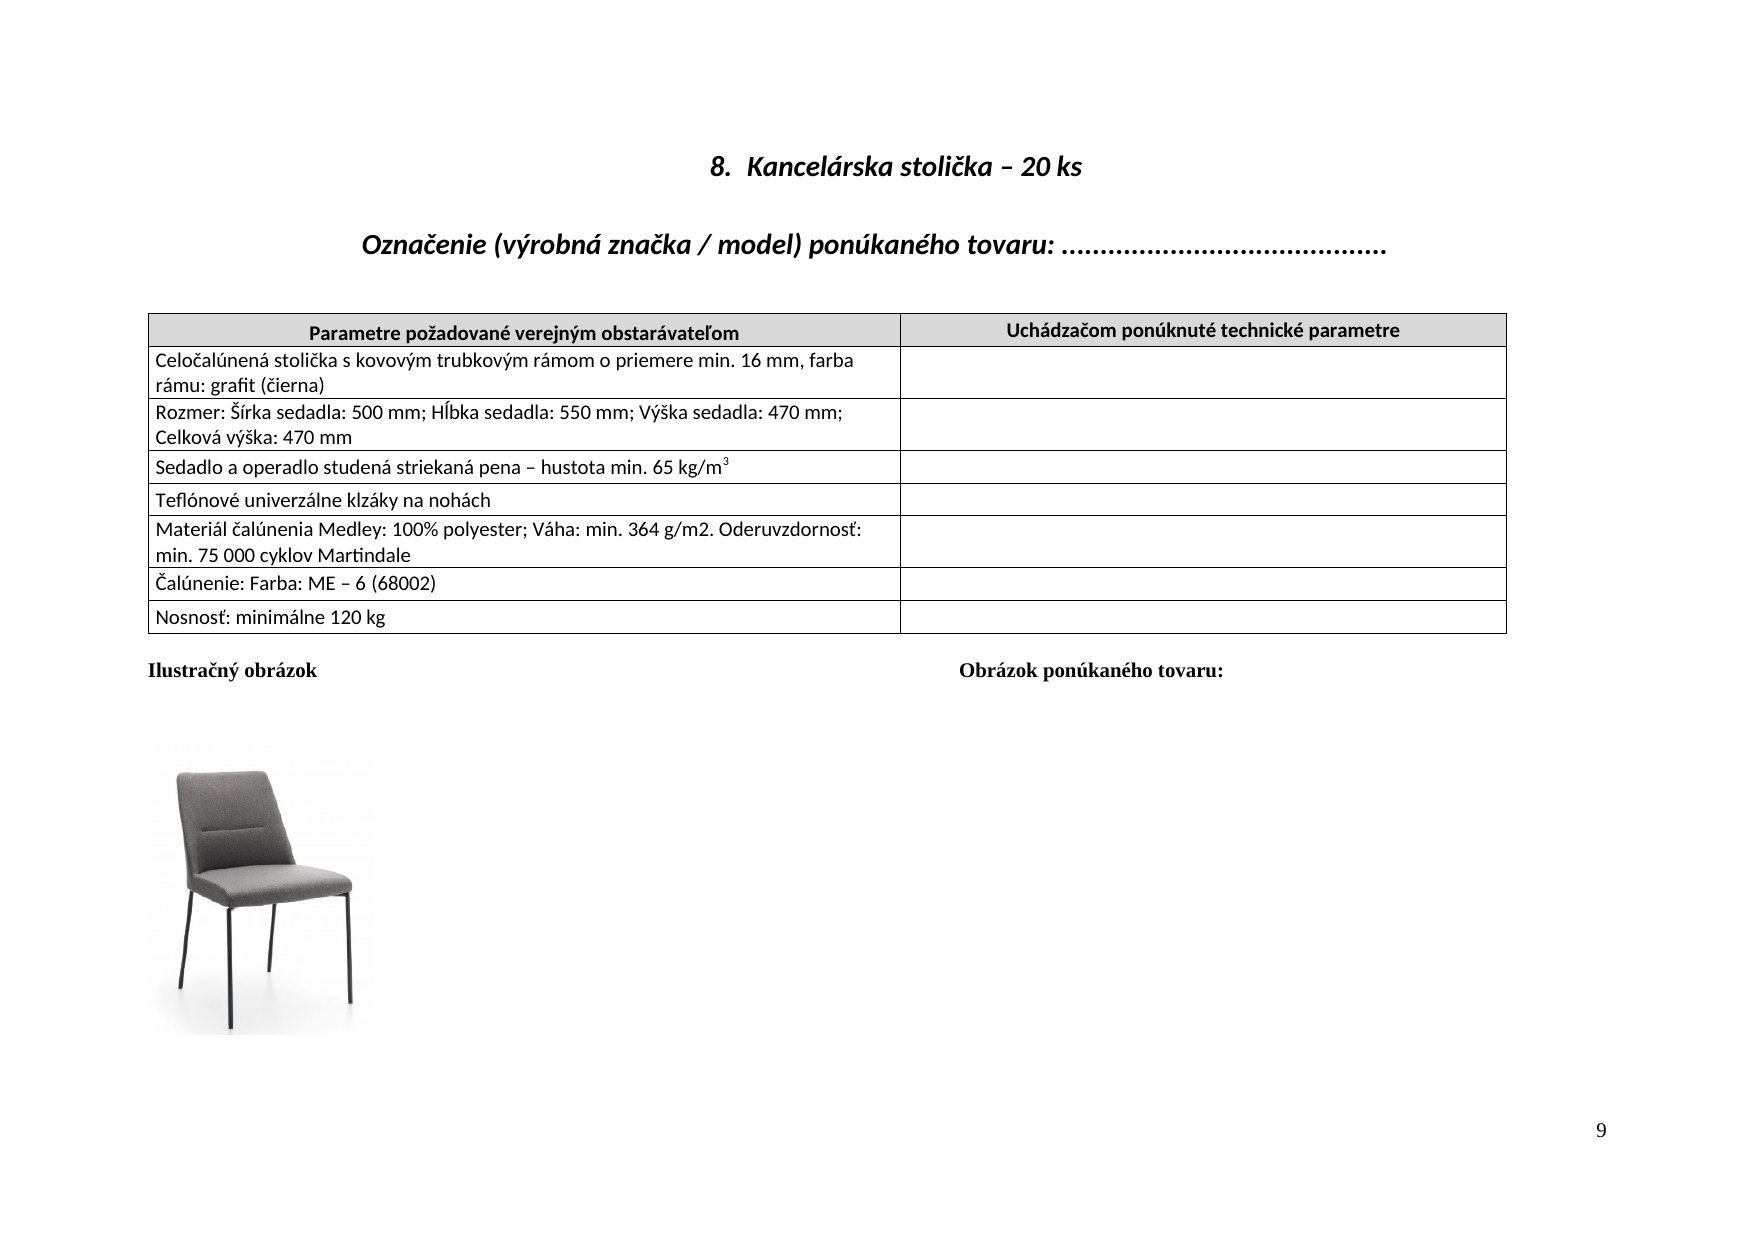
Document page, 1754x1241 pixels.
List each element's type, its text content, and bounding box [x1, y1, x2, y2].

table_cell Celočalúnená stolička s kovovým trubkovým rámom o priemere min. 16 mm, farba rámu: grafit (čierna) [149, 347, 900, 398]
table_cell [901, 347, 1506, 398]
table_cell Materiál čalúnenia Medley: 100% polyester; Váha: min. 364 g/m2. Oderuvzdornosť: min. 75 000 cyklov Martindale [149, 516, 900, 567]
text Ilustračný obrázok Obrázok ponúkaného tovaru: [148, 658, 1606, 682]
list Kancelárska stolička – 20 ks [185, 148, 1606, 183]
table_header Parametre požadované verejným obstarávateľom [149, 314, 900, 346]
table_cell Teflónové univerzálne klzáky na nohách [149, 484, 900, 515]
table_header Uchádzačom ponúknuté technické parametre [901, 314, 1506, 346]
table_cell [901, 451, 1506, 483]
table_cell Rozmer: Šírka sedadla: 500 mm; Hĺbka sedadla: 550 mm; Výška sedadla: 470 mm; Celková výška: 470 mm [149, 399, 900, 450]
text Označenie (výrobná značka / model) ponúkaného tovaru: .......................................... [148, 226, 1606, 262]
table_cell [901, 484, 1506, 515]
picture [147, 735, 374, 1035]
table_cell [901, 601, 1506, 633]
table_cell Nosnosť: minimálne 120 kg [149, 601, 900, 633]
table_cell Čalúnenie: Farba: ME – 6 (68002) [149, 568, 900, 600]
table_cell Sedadlo a operadlo studená striekaná pena – hustota min. 65 kg/m3 [149, 451, 900, 483]
table_cell [901, 399, 1506, 450]
table_cell [901, 568, 1506, 600]
table_cell [901, 516, 1506, 567]
